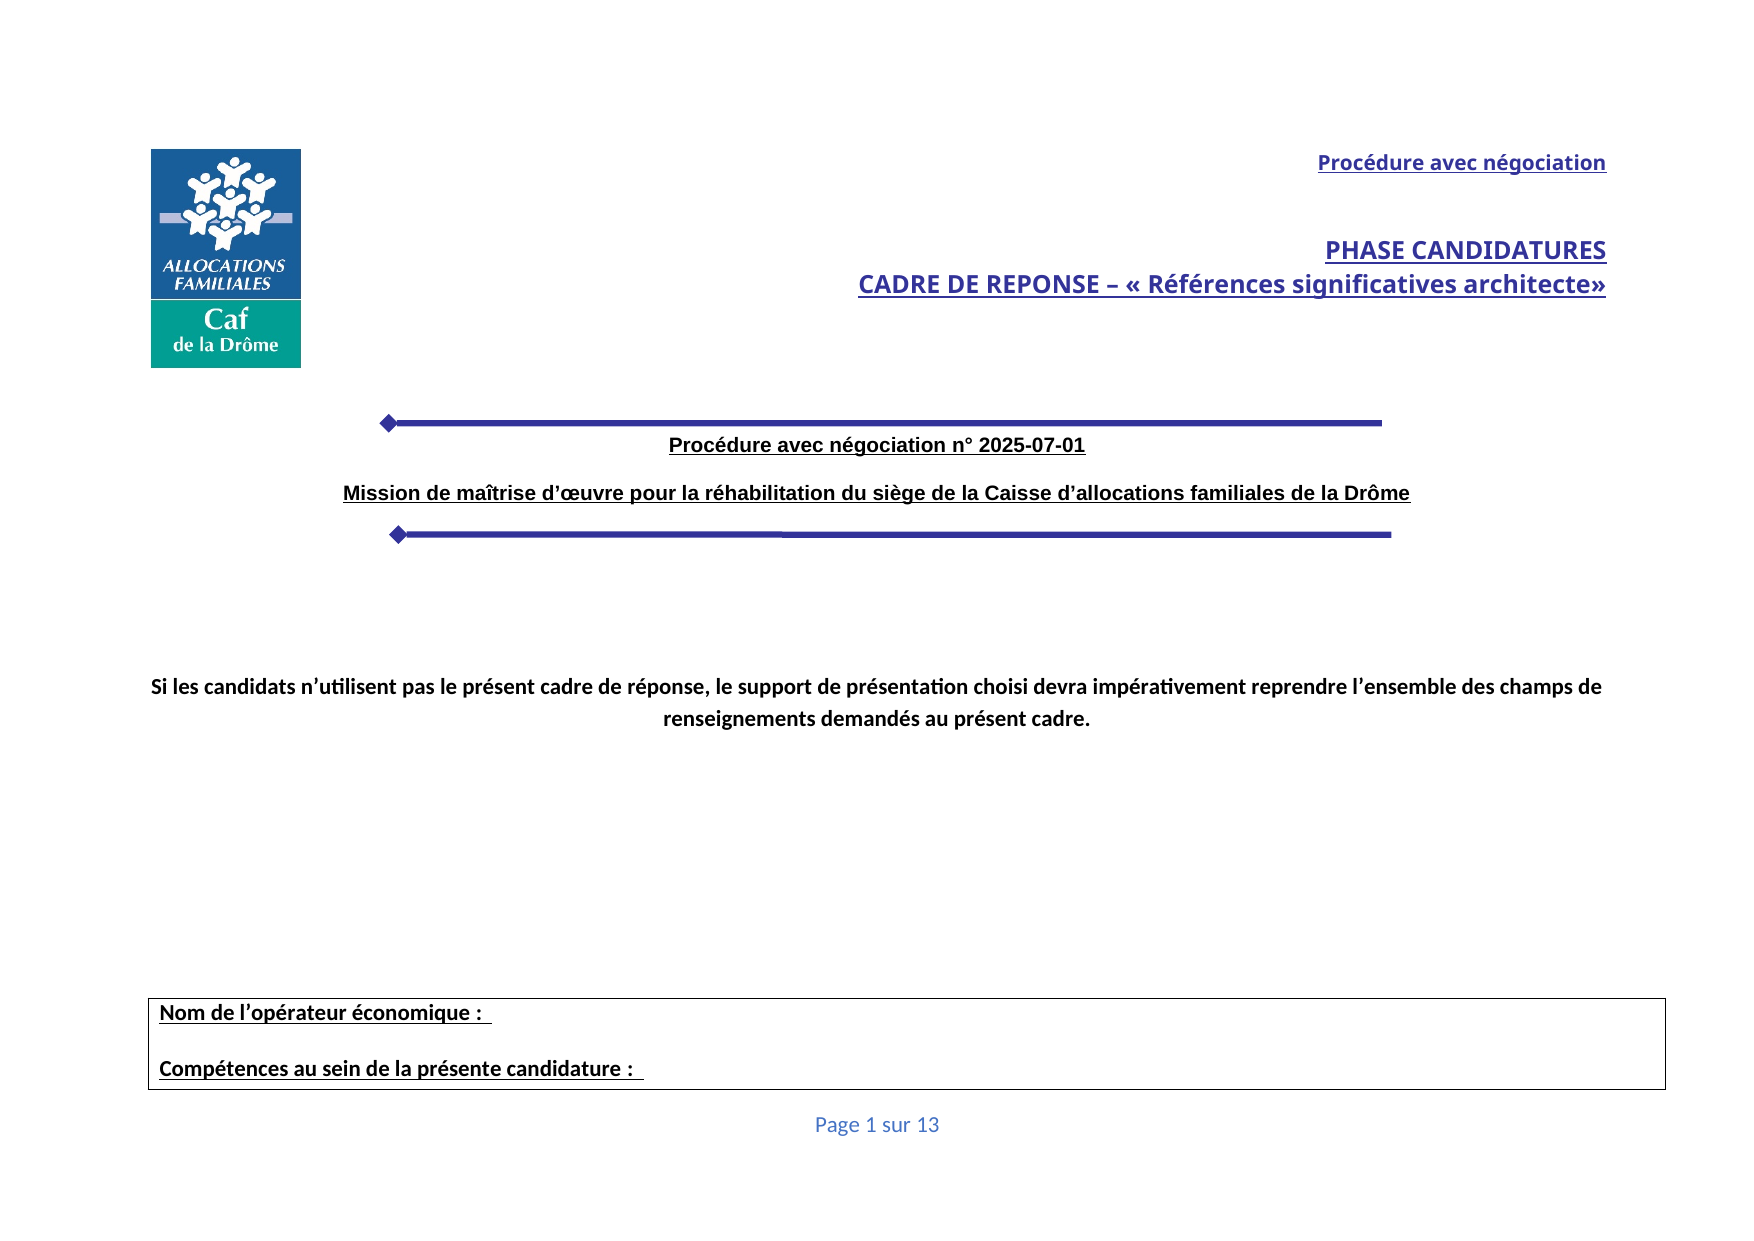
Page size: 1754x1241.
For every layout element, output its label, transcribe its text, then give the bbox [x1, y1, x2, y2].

text Procédure avec négociation [302, 148, 1606, 176]
text Si les candidats n’utilisent pas le présent cadre de réponse, le support de présentation choisi devra impérativement reprendre l’ensemble des champs de renseignements demandés au présent cadre. [148, 672, 1606, 732]
text Mission de maîtrise d’œuvre pour la réhabilitation du siège de la Caisse d’allocations familiales de la Drôme [148, 481, 1606, 505]
text PHASE CANDIDATURES [302, 233, 1606, 267]
text CADRE DE REPONSE – « Références significatives architecte» [302, 267, 1606, 301]
text Procédure avec négociation n° 2025-07-01 [148, 433, 1606, 457]
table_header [149, 999, 1665, 1089]
picture [150, 147, 302, 369]
